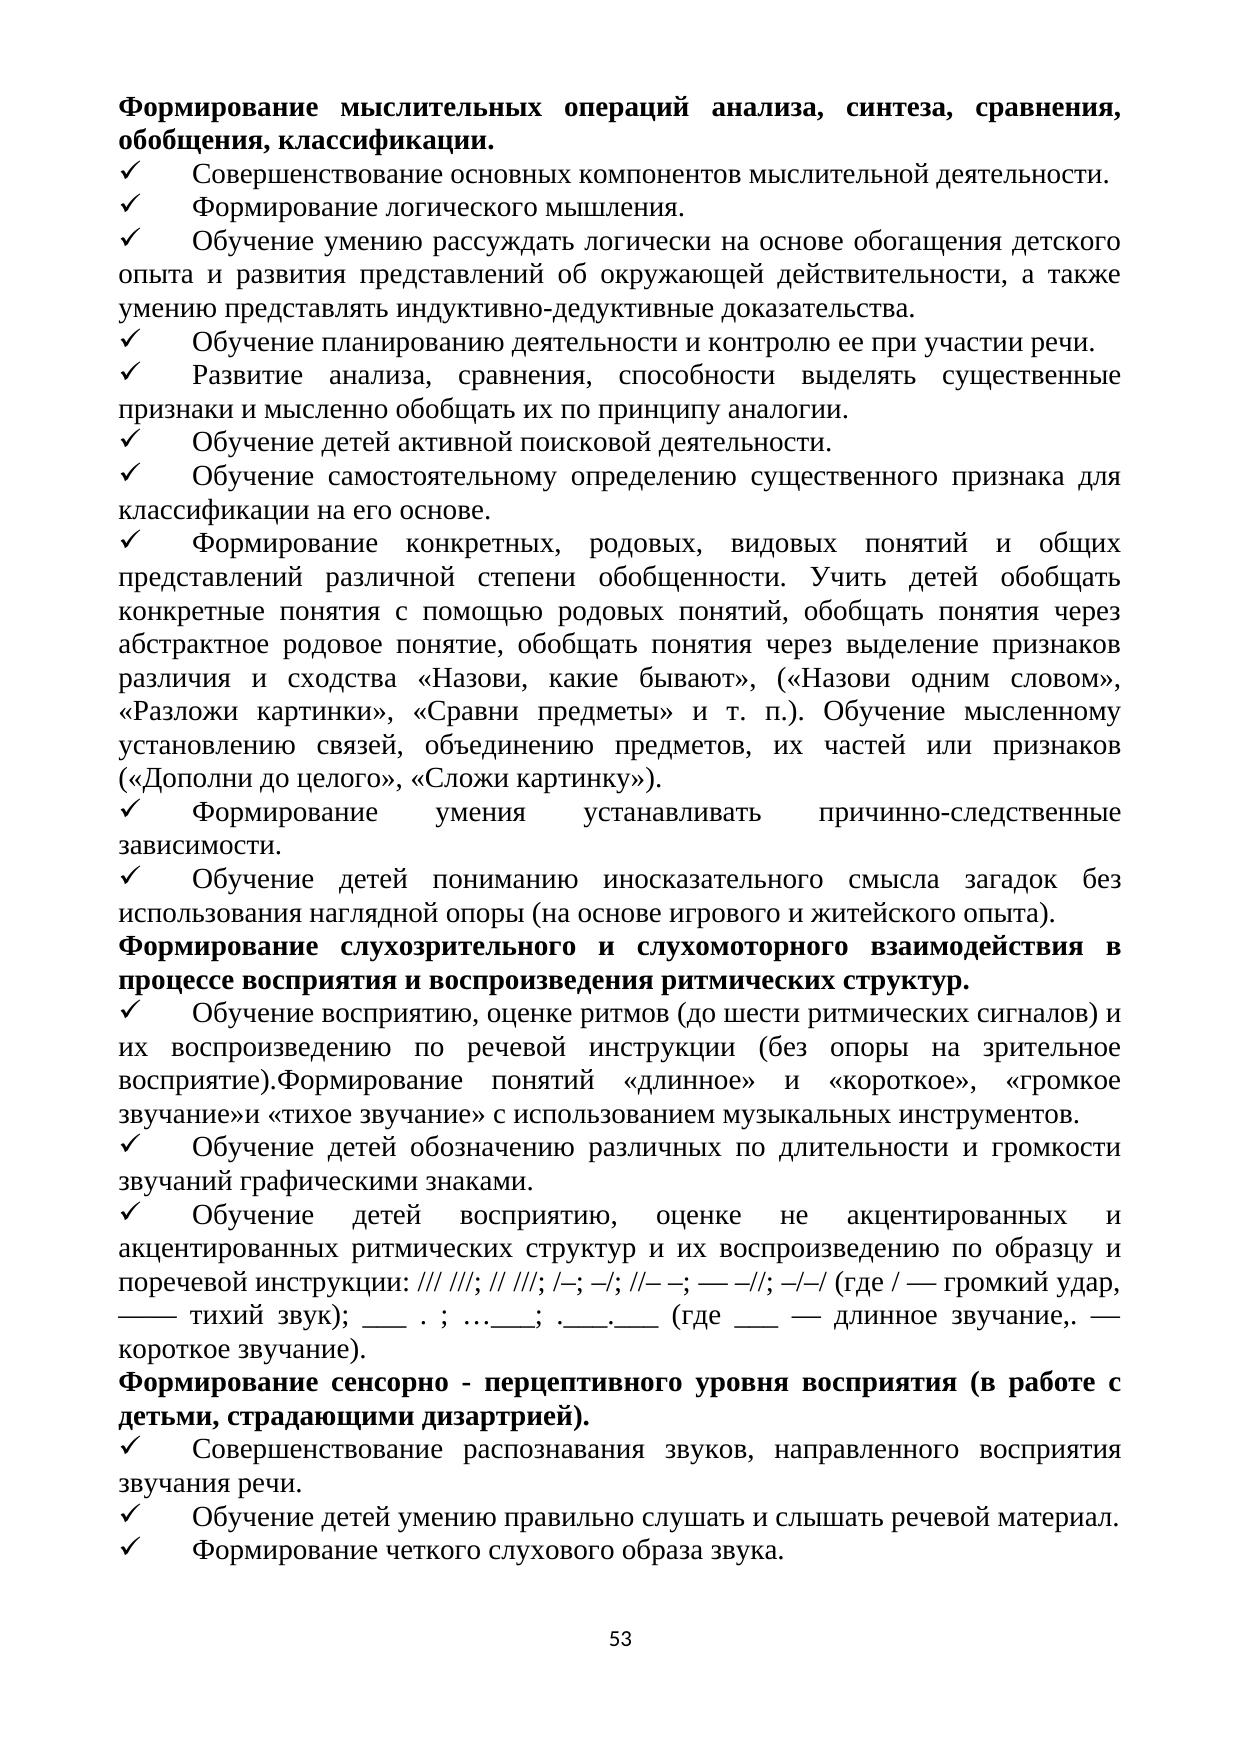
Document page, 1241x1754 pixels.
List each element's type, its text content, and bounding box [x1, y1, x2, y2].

list Обучение детей активной поисковой деятельности. [118, 424, 1122, 458]
list Совершенствование основных компонентов мыслительной деятельности. [118, 156, 1122, 189]
text Формирование мыслительных операций анализа, синтеза, сравнения, обобщения, классификации. [118, 89, 1122, 156]
list Обучение восприятию, оценке ритмов (до шести ритмических сигналов) и их воспроизведению по речевой инструкции (без опоры на зрительное восприятие).Формирование понятий «длинное» и «короткое», «громкое звучание»и «тихое звучание» с использованием музыкальных инструментов. [118, 995, 1122, 1129]
list Обучение детей умению правильно слушать и слышать речевой материал. [118, 1499, 1122, 1532]
list Совершенствование распознавания звуков, направленного восприятия звучания речи. [118, 1432, 1122, 1499]
list Обучение умению рассуждать логически на основе обогащения детского опыта и развития представлений об окружающей действительности, а также умению представлять индуктивно-дедуктивные доказательства. [118, 223, 1122, 324]
list Обучение детей пониманию иносказательного смысла загадок без использования наглядной опоры (на основе игрового и житейского опыта). [118, 861, 1122, 928]
list Обучение самостоятельному определению существенного признака для классификации на его основе. [118, 458, 1122, 525]
list Формирование логического мышления. [118, 189, 1122, 223]
list Развитие анализа, сравнения, способности выделять существенные признаки и мысленно обобщать их по принципу аналогии. [118, 357, 1122, 424]
text Формирование слухозрительного и слухомоторного взаимодействия в процессе восприятия и воспроизведения ритмических структур. [118, 928, 1122, 995]
text Формирование сенсорно - перцептивного уровня восприятия (в работе с детьми, страдающими дизартрией). [118, 1364, 1122, 1432]
list Обучение детей обозначению различных по длительности и громкости звучаний графическими знаками. [118, 1129, 1122, 1197]
list Обучение детей восприятию, оценке не акцентированных и акцентированных ритмических структур и их воспроизведению по образцу и поречевой инструкции: /// ///; // ///; /–; –/; //– –; — –//; –/–/ (где / — громкий удар,—— тихий звук); ___ . ; …___; .___.___ (где ___ — длинное звучание,. — короткое звучание). [118, 1197, 1122, 1364]
list Формирование умения устанавливать причинно-следственные зависимости. [118, 794, 1122, 861]
list Формирование четкого слухового образа звука. [118, 1532, 1122, 1566]
list Обучение планированию деятельности и контролю ее при участии речи. [118, 324, 1122, 357]
list Формирование конкретных, родовых, видовых понятий и общих представлений различной степени обобщенности. Учить детей обобщать конкретные понятия с помощью родовых понятий, обобщать понятия через абстрактное родовое понятие, обобщать понятия через выделение признаков различия и сходства «Назови, какие бывают», («Назови одним словом», «Разложи картинки», «Сравни предметы» и т. п.). Обучение мысленному установлению связей, объединению предметов, их частей или признаков («Дополни до целого», «Сложи картинку»). [118, 525, 1122, 794]
